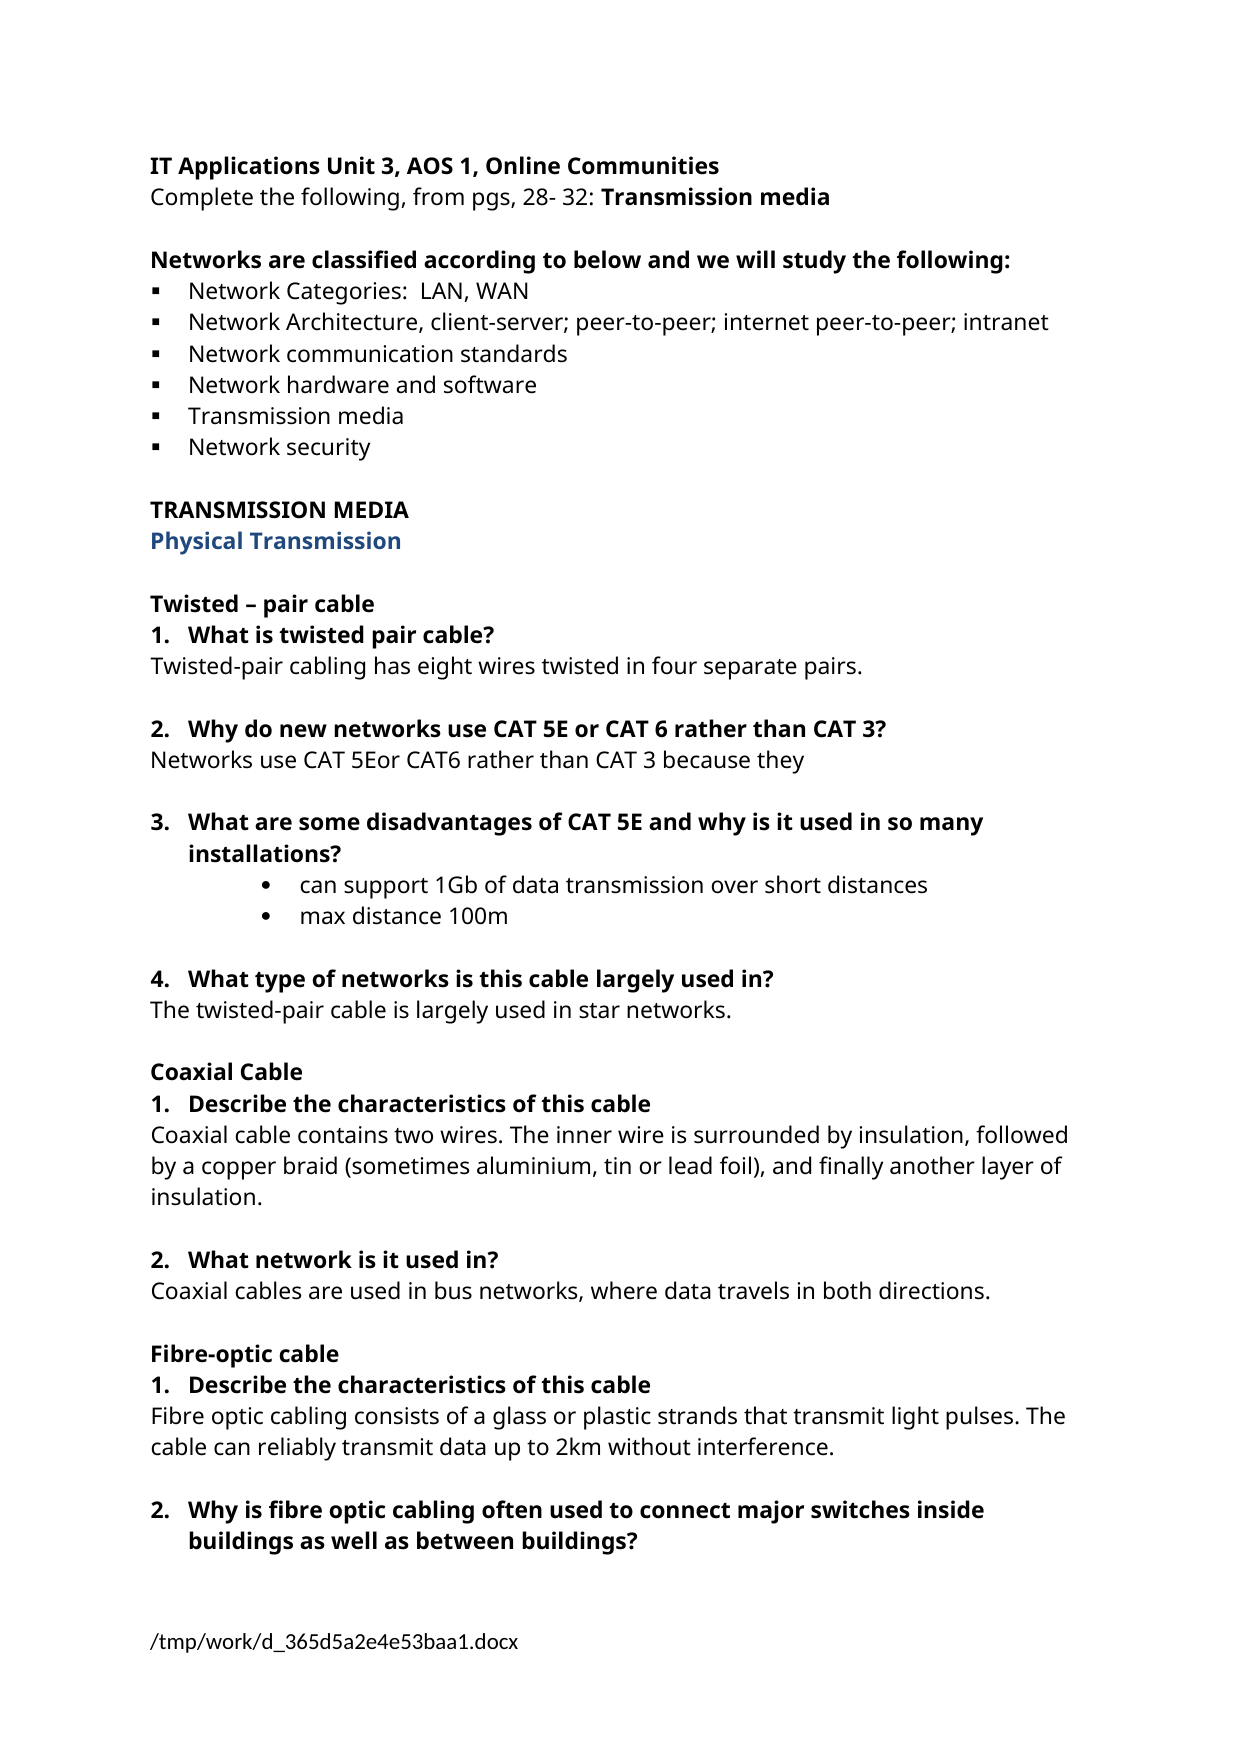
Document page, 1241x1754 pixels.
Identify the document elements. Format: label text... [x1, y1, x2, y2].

text Physical Transmission [150, 525, 1090, 556]
list Why is fibre optic cabling often used to connect major switches inside buildings as well as between buildings? [150, 1494, 1090, 1556]
text Twisted-pair cabling has eight wires twisted in four separate pairs. [150, 650, 1090, 681]
list can support 1Gb of data transmission over short distances [262, 869, 1090, 900]
text Twisted – pair cable [150, 587, 1090, 619]
text Coaxial cable contains two wires. The inner wire is surrounded by insulation, followed by a copper braid (sometimes aluminium, tin or lead foil), and finally another layer of insulation. [150, 1119, 1090, 1212]
list Describe the characteristics of this cable [150, 1369, 1090, 1400]
text Fibre optic cabling consists of a glass or plastic strands that transmit light pulses. The cable can reliably transmit data up to 2km without interference. [150, 1400, 1090, 1462]
text IT Applications Unit 3, AOS 1, Online Communities [150, 150, 1090, 181]
text Networks use CAT 5Eor CAT6 rather than CAT 3 because they [150, 744, 1090, 775]
text Fibre-optic cable [150, 1337, 1090, 1369]
list What is twisted pair cable? [150, 619, 1090, 650]
list What are some disadvantages of CAT 5E and why is it used in so many installations? [150, 806, 1090, 869]
text Networks are classified according to below and we will study the following: [150, 244, 1090, 275]
list Network Categories: LAN, WAN [150, 275, 1090, 306]
text The twisted-pair cable is largely used in star networks. [150, 994, 1090, 1025]
list Transmission media [150, 400, 1090, 431]
text Coaxial cables are used in bus networks, where data travels in both directions. [150, 1275, 1090, 1306]
list Describe the characteristics of this cable [150, 1087, 1090, 1119]
list Why do new networks use CAT 5E or CAT 6 rather than CAT 3? [150, 712, 1090, 744]
list Network communication standards [150, 337, 1090, 369]
list What type of networks is this cable largely used in? [150, 962, 1090, 994]
list Network hardware and software [150, 369, 1090, 400]
list Complete the following, from pgs, 28- 32: Transmission media [150, 181, 1090, 212]
list Transmission media [150, 494, 1090, 525]
text Coaxial Cable [150, 1056, 1090, 1087]
list Network Architecture, client-server; peer-to-peer; internet peer-to-peer; intranet [150, 306, 1090, 337]
list max distance 100m [262, 900, 1090, 931]
list What network is it used in? [150, 1244, 1090, 1275]
list Network security [150, 431, 1090, 462]
